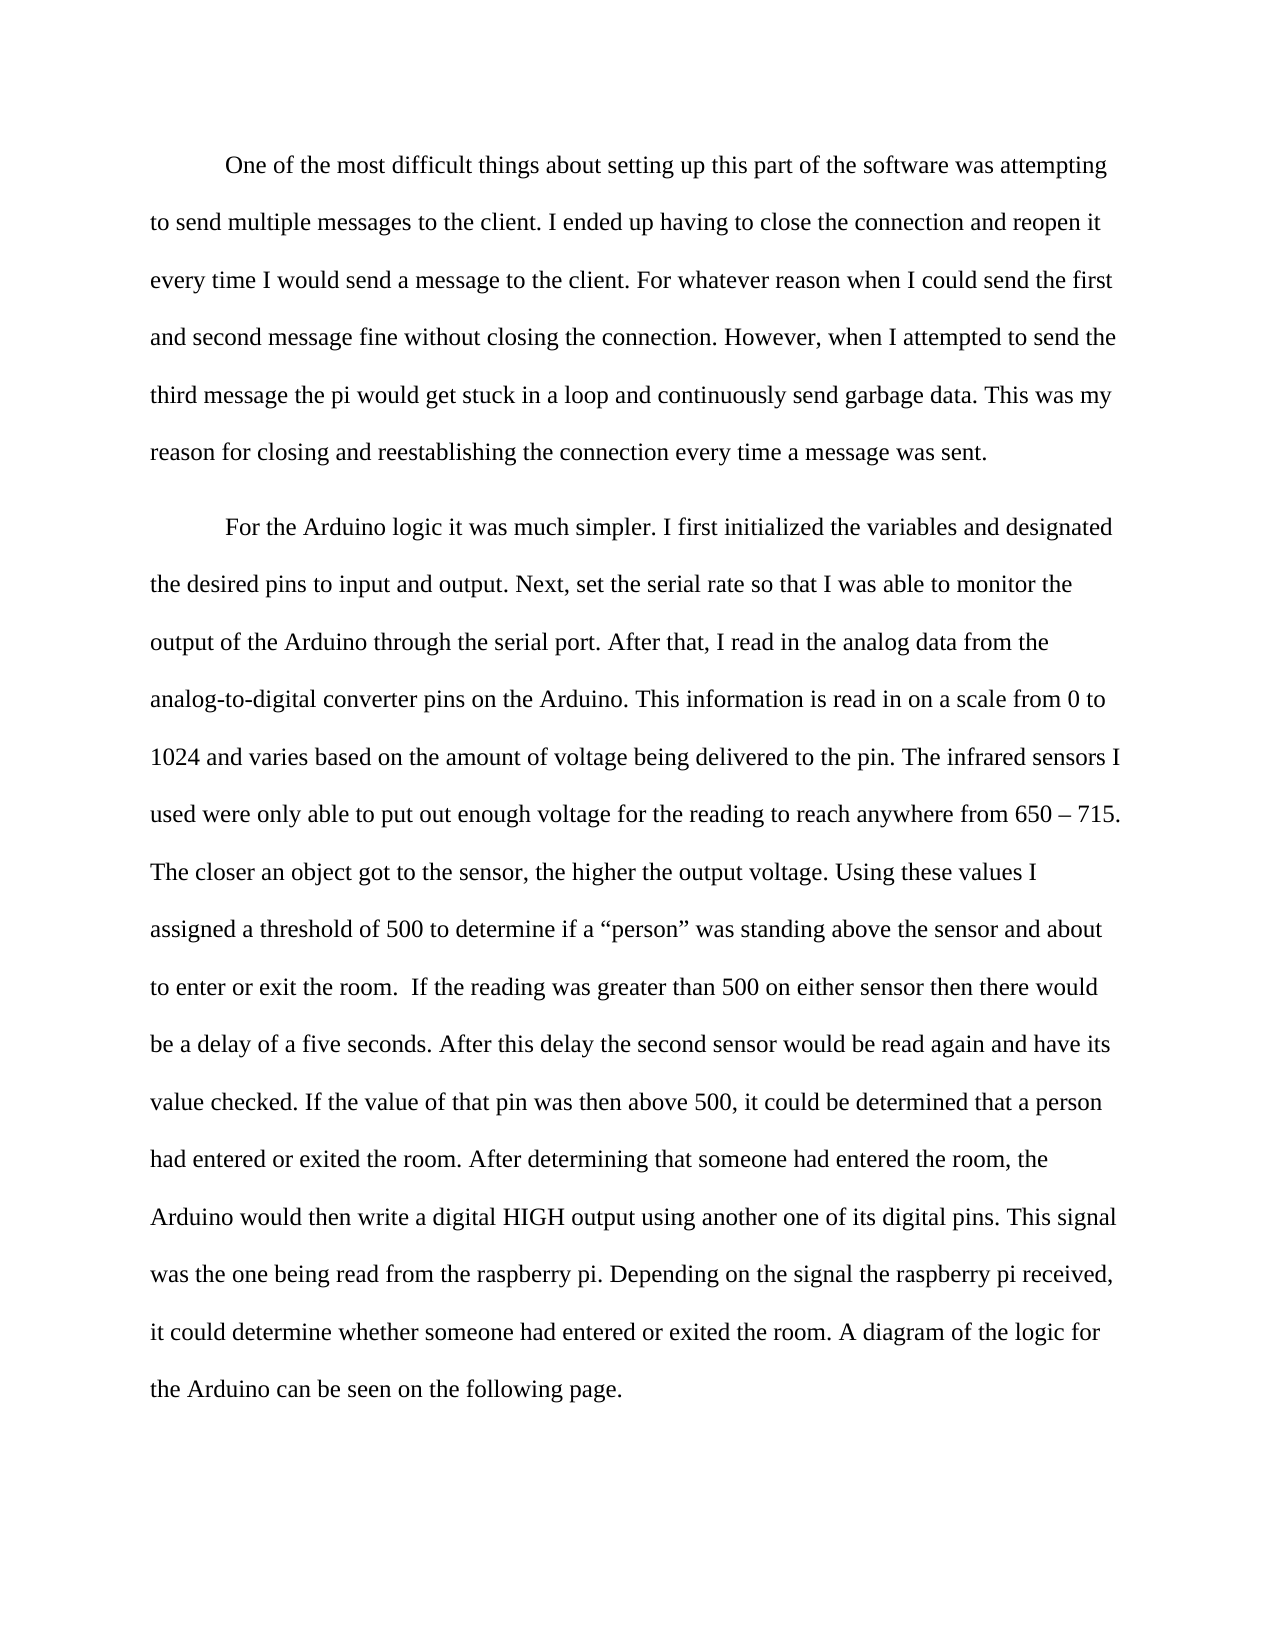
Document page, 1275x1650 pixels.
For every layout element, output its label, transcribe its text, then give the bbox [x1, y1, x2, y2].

text One of the most difficult things about setting up this part of the software was attempting to send multiple messages to the client. I ended up having to close the connection and reopen it every time I would send a message to the client. For whatever reason when I could send the first and second message fine without closing the connection. However, when I attempted to send the third message the pi would get stuck in a loop and continuously send garbage data. This was my reason for closing and reestablishing the connection every time a message was sent. [150, 150, 1125, 466]
text For the Arduino logic it was much simpler. I first initialized the variables and designated the desired pins to input and output. Next, set the serial rate so that I was able to monitor the output of the Arduino through the serial port. After that, I read in the analog data from the analog-to-digital converter pins on the Arduino. This information is read in on a scale from 0 to 1024 and varies based on the amount of voltage being delivered to the pin. The infrared sensors I used were only able to put out enough voltage for the reading to reach anywhere from 650 – 715. The closer an object got to the sensor, the higher the output voltage. Using these values I assigned a threshold of 500 to determine if a “person” was standing above the sensor and about to enter or exit the room. If the reading was greater than 500 on either sensor then there would be a delay of a five seconds. After this delay the second sensor would be read again and have its value checked. If the value of that pin was then above 500, it could be determined that a person had entered or exited the room. After determining that someone had entered the room, the Arduino would then write a digital HIGH output using another one of its digital pins. This signal was the one being read from the raspberry pi. Depending on the signal the raspberry pi received, it could determine whether someone had entered or exited the room. A diagram of the logic for the Arduino can be seen on the following page. [150, 512, 1125, 1403]
